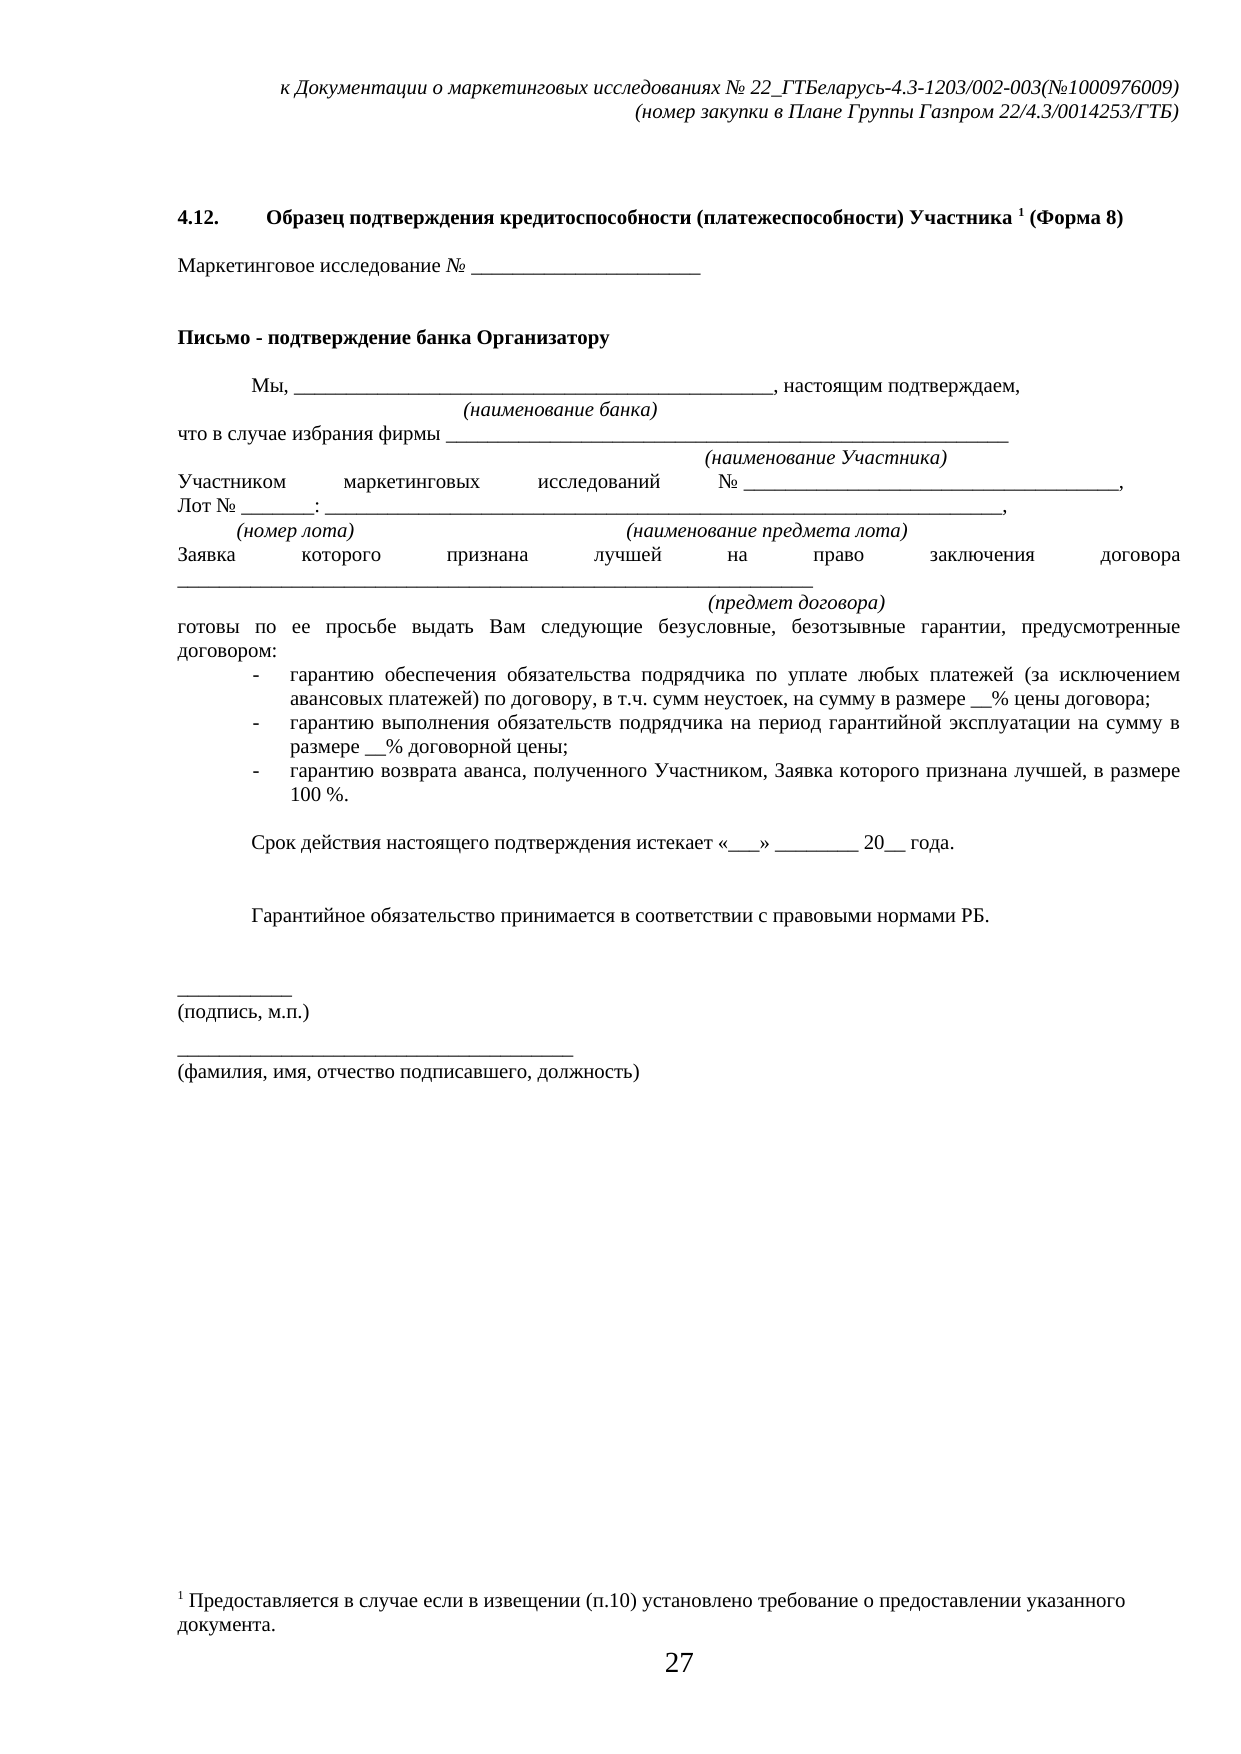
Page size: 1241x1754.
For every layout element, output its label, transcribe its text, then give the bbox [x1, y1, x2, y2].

text (фамилия, имя, отчество подписавшего, должность) [177, 1059, 1181, 1083]
text Письмо - подтверждение банка Организатору [177, 325, 1181, 349]
text Мы, ______________________________________________, настоящим подтверждаем, [177, 373, 1181, 397]
text ___________ [177, 975, 1181, 999]
list гарантию возврата аванса, полученного Участником, Заявка которого признана лучшей, в размере 100 %. [252, 758, 1181, 806]
text ______________________________________ [177, 1035, 1181, 1059]
text Участником маркетинговых исследований № ____________________________________, Лот № _______: _________________________________________________________________, [177, 469, 1181, 517]
text (наименование Участника) [177, 445, 1181, 469]
text (подпись, м.п.) [177, 999, 1181, 1023]
text Маркетинговое исследование № ______________________ [177, 253, 1181, 277]
text Гарантийное обязательство принимается в соответствии с правовыми нормами РБ. [177, 902, 1181, 927]
text Заявка которого признана лучшей на право заключения договора _____________________________________________________________ [177, 542, 1181, 590]
list Образец подтверждения кредитоспособности (платежеспособности) Участника (Форма 8) [177, 205, 1181, 229]
list гарантию обеспечения обязательства подрядчика по уплате любых платежей (за исключением авансовых платежей) по договору, в т.ч. сумм неустоек, на сумму в размере __% цены договора; [252, 662, 1181, 710]
text (предмет договора) [177, 590, 1181, 614]
text что в случае избрания фирмы ______________________________________________________ [177, 421, 1181, 445]
text Срок действия настоящего подтверждения истекает «___» ________ 20__ года. [177, 830, 1181, 854]
list гарантию выполнения обязательств подрядчика на период гарантийной эксплуатации на сумму в размере __% договорной цены; [252, 710, 1181, 758]
text (номер лота) (наименование предмета лота) [177, 517, 1181, 542]
text (наименование банка) [177, 397, 1181, 421]
text готовы по ее просьбе выдать Вам следующие безусловные, безотзывные гарантии, предусмотренные договором: [177, 614, 1181, 662]
